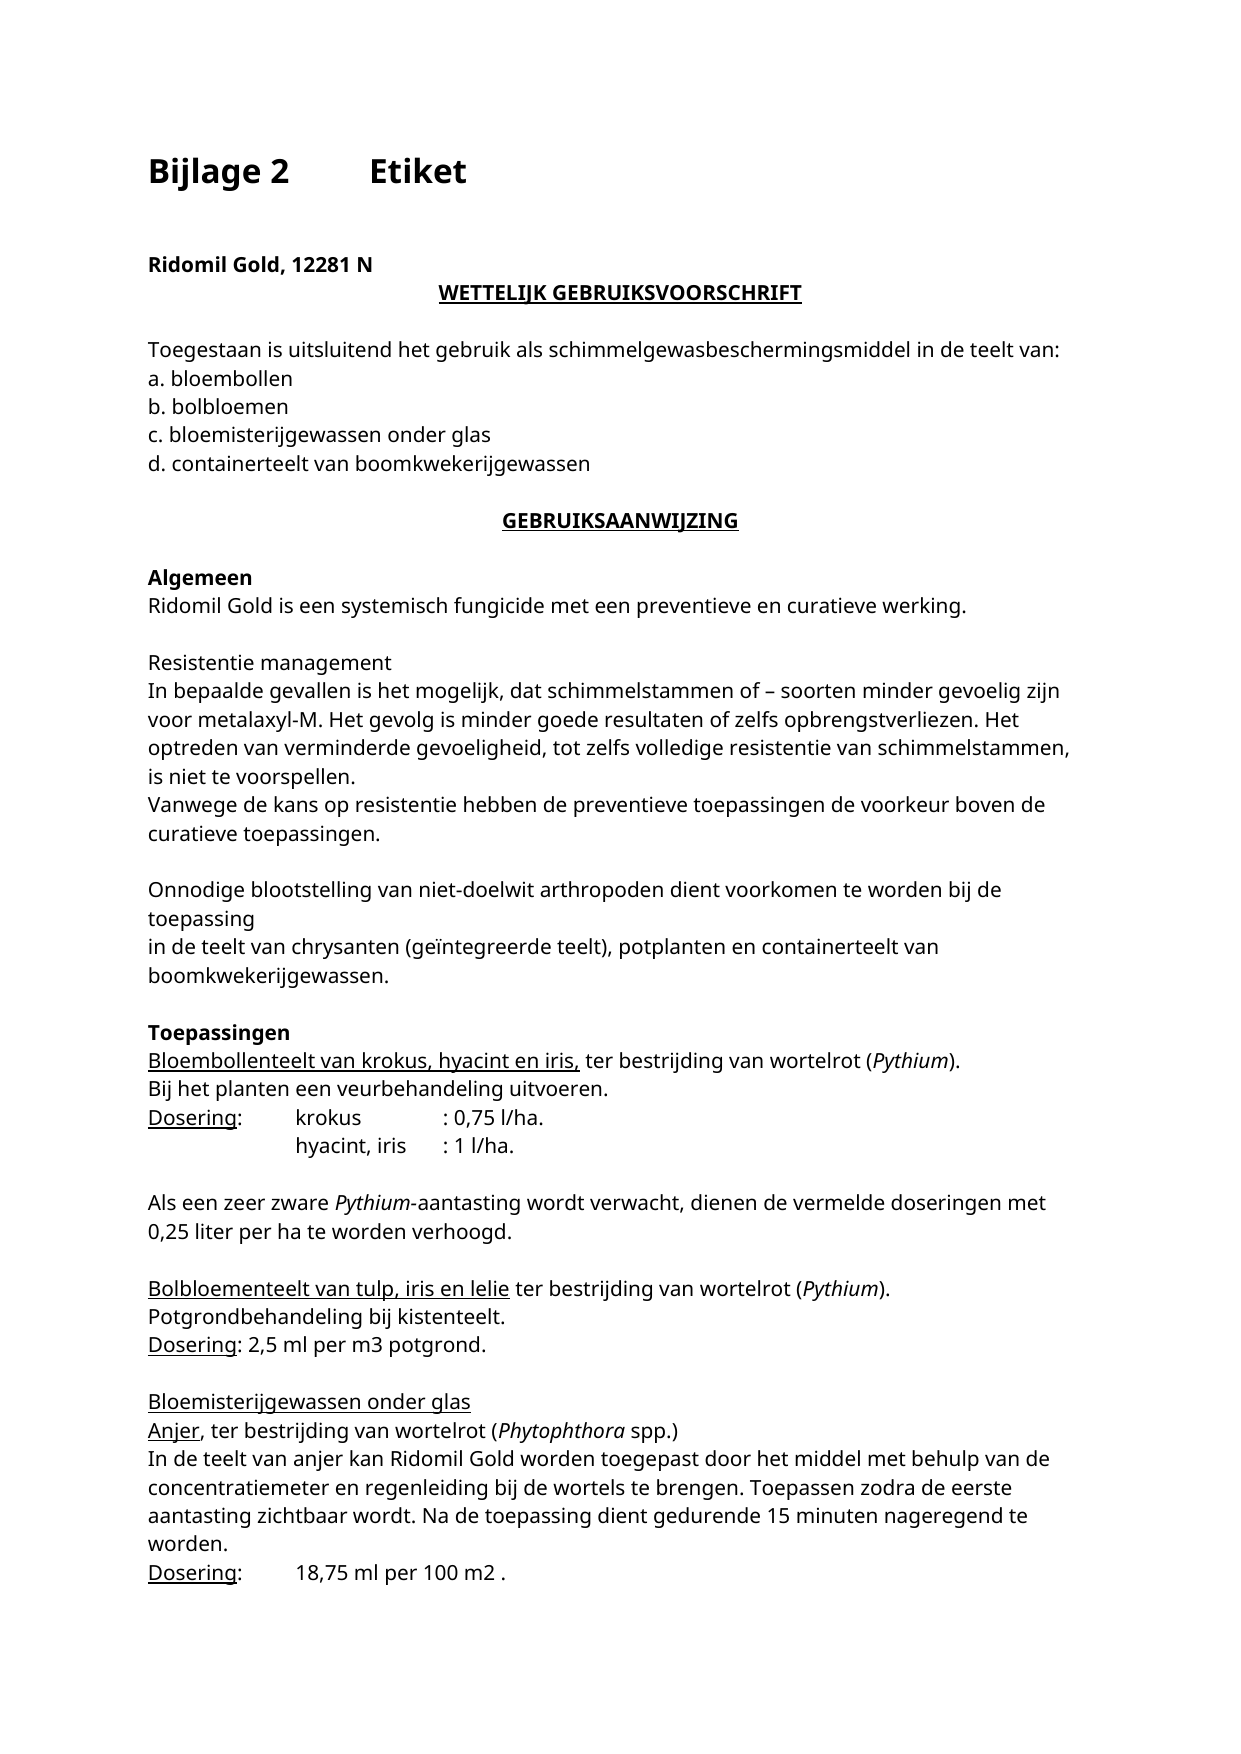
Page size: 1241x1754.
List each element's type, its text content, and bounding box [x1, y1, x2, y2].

text Toepassingen [148, 1018, 1093, 1046]
text Bloembollenteelt van krokus, hyacint en iris, ter bestrijding van wortelrot (Pythium). [148, 1046, 1093, 1074]
text worden. [148, 1529, 1093, 1558]
text aantasting zichtbaar wordt. Na de toepassing dient gedurende 15 minuten nageregend te [148, 1501, 1093, 1529]
text Dosering: 18,75 ml per . [148, 1558, 1093, 1586]
text Potgrondbehandeling bij kistenteelt. [148, 1302, 1093, 1331]
text Resistentie management [148, 648, 1093, 676]
text WETTELIJK GEBRUIKSVOORSCHRIFT [148, 278, 1093, 307]
text curatieve toepassingen. [148, 819, 1093, 847]
text In bepaalde gevallen is het mogelijk, dat schimmelstammen of – soorten minder gevoelig zijn [148, 676, 1093, 705]
text Ridomil Gold is een systemisch fungicide met een preventieve en curatieve werking. [148, 591, 1093, 619]
text c. bloemisterijgewassen onder glas [148, 421, 1093, 449]
text Onnodige blootstelling van niet-doelwit arthropoden dient voorkomen te worden bij de toepassing [148, 876, 1093, 932]
text per ha te worden verhoogd. [148, 1217, 1093, 1245]
text Bolbloementeelt van tulp, iris en lelie ter bestrijding van wortelrot (Pythium). [148, 1274, 1093, 1302]
text is niet te voorspellen. [148, 762, 1093, 790]
text hyacint, iris : 1 l/ha. [221, 1131, 1093, 1160]
text b. bolbloemen [148, 392, 1093, 421]
text optreden van verminderde gevoeligheid, tot zelfs volledige resistentie van schimmelstammen, [148, 733, 1093, 762]
text Vanwege de kans op resistentie hebben de preventieve toepassingen de voorkeur boven de [148, 790, 1093, 819]
text voor metalaxyl-M. Het gevolg is minder goede resultaten of zelfs opbrengstverliezen. Het [148, 705, 1093, 733]
text Bij het planten een veurbehandeling uitvoeren. [148, 1074, 1093, 1103]
text concentratiemeter en regenleiding bij de wortels te brengen. Toepassen zodra de eerste [148, 1473, 1093, 1501]
text Toegestaan is uitsluitend het gebruik als schimmelgewasbeschermingsmiddel in de teelt van: [148, 335, 1093, 364]
text in de teelt van chrysanten (geïntegreerde teelt), potplanten en containerteelt van [148, 932, 1093, 961]
text Bijlage 2 Etiket [148, 148, 1093, 193]
text Als een zeer zware Pythium-aantasting wordt verwacht, dienen de vermelde doseringen met [148, 1188, 1093, 1217]
text a. bloembollen [148, 364, 1093, 392]
text Dosering: krokus : 0,75 l/ha. [148, 1103, 1093, 1131]
text d. containerteelt van boomkwekerijgewassen [148, 449, 1093, 477]
text Dosering: 2,5 ml per m3 potgrond. [148, 1331, 1093, 1359]
text GEBRUIKSAANWIJZING [148, 506, 1093, 534]
text Ridomil Gold, 12281 N [148, 250, 1093, 278]
text boomkwekerijgewassen. [148, 961, 1093, 989]
text Algemeen [148, 563, 1093, 591]
text Bloemisterijgewassen onder glas [148, 1387, 1093, 1416]
text In de teelt van anjer kan Ridomil Gold worden toegepast door het middel met behulp van de [148, 1444, 1093, 1473]
text Anjer, ter bestrijding van wortelrot (Phytophthora spp.) [148, 1416, 1093, 1444]
